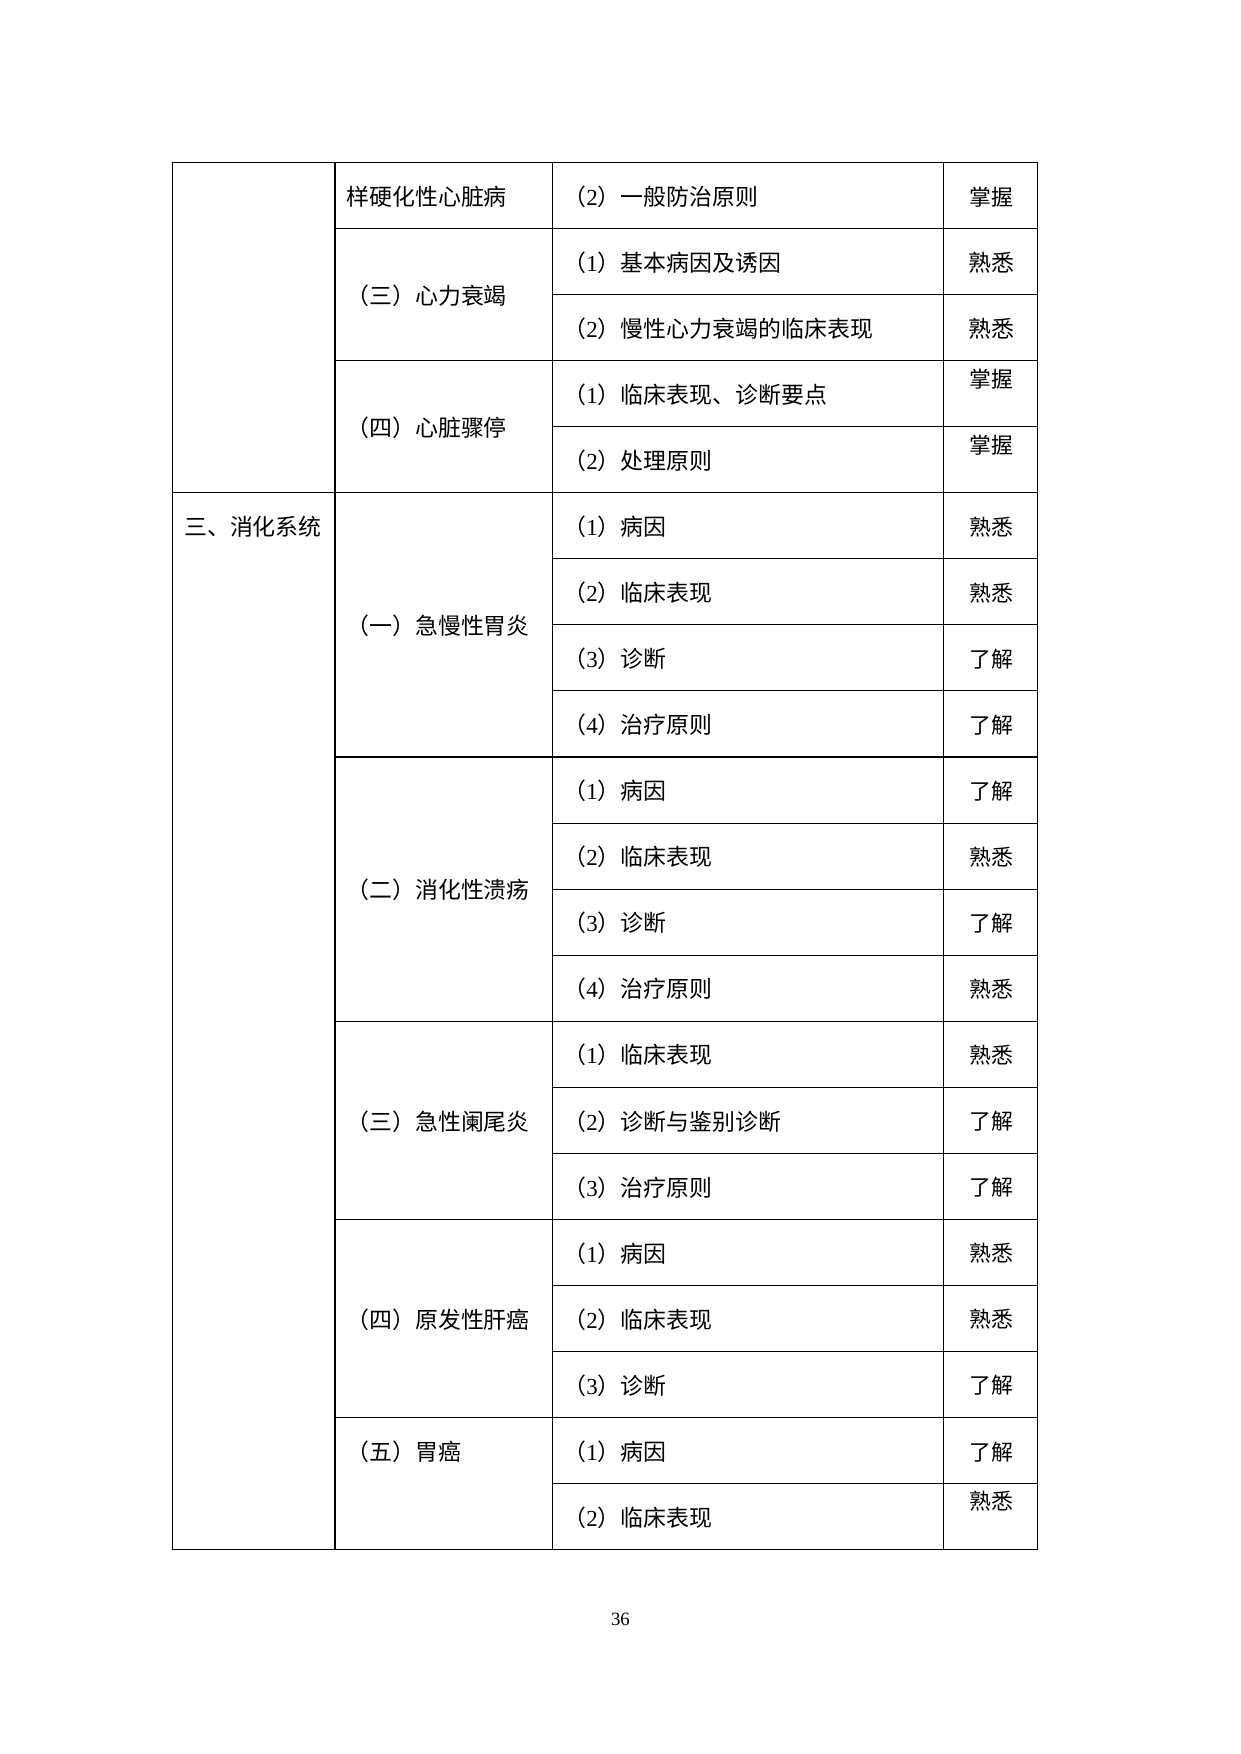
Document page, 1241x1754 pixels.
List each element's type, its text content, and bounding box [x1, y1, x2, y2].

table_cell 三、消化系统 [173, 493, 334, 1549]
table_cell 熟悉 [944, 229, 1037, 294]
table_cell （1）临床表现、诊断要点 [553, 361, 943, 426]
table_cell 了解 [944, 625, 1037, 690]
table_cell 了解 [944, 890, 1037, 954]
table_cell （1）病因 [553, 1220, 943, 1285]
table_cell 熟悉 [944, 1022, 1037, 1087]
table_cell 熟悉 [944, 559, 1037, 624]
table_cell 熟悉 [944, 1484, 1037, 1549]
table_cell 掌握 [944, 361, 1037, 426]
table_cell 熟悉 [944, 824, 1037, 888]
table_cell （2）处理原则 [553, 427, 943, 492]
table_cell （五）胃癌 [336, 1418, 552, 1549]
table_cell 掌握 [944, 427, 1037, 492]
table_cell 了解 [944, 758, 1037, 822]
table_cell （2）临床表现 [553, 1286, 943, 1351]
table_cell 熟悉 [944, 1220, 1037, 1285]
table_cell （1）病因 [553, 758, 943, 822]
table_cell （四）原发性肝癌 [336, 1220, 552, 1417]
table_cell 了解 [944, 1418, 1037, 1483]
table_cell （四）心脏骤停 [336, 361, 552, 492]
table_cell 熟悉 [944, 493, 1037, 558]
table_cell （1）病因 [553, 1418, 943, 1483]
table_cell （1）基本病因及诱因 [553, 229, 943, 294]
table_cell （3）诊断 [553, 890, 943, 954]
table_cell （2）诊断与鉴别诊断 [553, 1088, 943, 1153]
table_cell （2）临床表现 [553, 559, 943, 624]
table_cell 掌握 [944, 163, 1037, 228]
table_cell （2）慢性心力衰竭的临床表现 [553, 295, 943, 360]
table_cell （4）治疗原则 [553, 691, 943, 756]
table_cell 了解 [944, 1154, 1037, 1219]
table_cell （3）治疗原则 [553, 1154, 943, 1219]
table_cell 熟悉 [944, 295, 1037, 360]
table_cell （三）急性阑尾炎 [336, 1022, 552, 1219]
table_cell （1）临床表现 [553, 1022, 943, 1087]
table_cell 了解 [944, 1088, 1037, 1153]
table_cell （二）冠状动脉粥样硬化性心脏病 [336, 163, 552, 228]
table_cell 熟悉 [944, 1286, 1037, 1351]
table_cell （3）诊断 [553, 1352, 943, 1417]
table_cell （2）临床表现 [553, 1484, 943, 1549]
table_cell （2）一般防治原则 [553, 163, 943, 228]
table_cell 熟悉 [944, 956, 1037, 1021]
table_cell （4）治疗原则 [553, 956, 943, 1021]
table_cell 了解 [944, 1352, 1037, 1417]
table_cell 了解 [944, 691, 1037, 756]
table_cell （1）病因 [553, 493, 943, 558]
table_cell （3）诊断 [553, 625, 943, 690]
table_cell （2）临床表现 [553, 824, 943, 888]
table_cell （二）消化性溃疡 [336, 758, 552, 1021]
table_cell （三）心力衰竭 [336, 229, 552, 360]
table_cell （一）急慢性胃炎 [336, 493, 552, 756]
